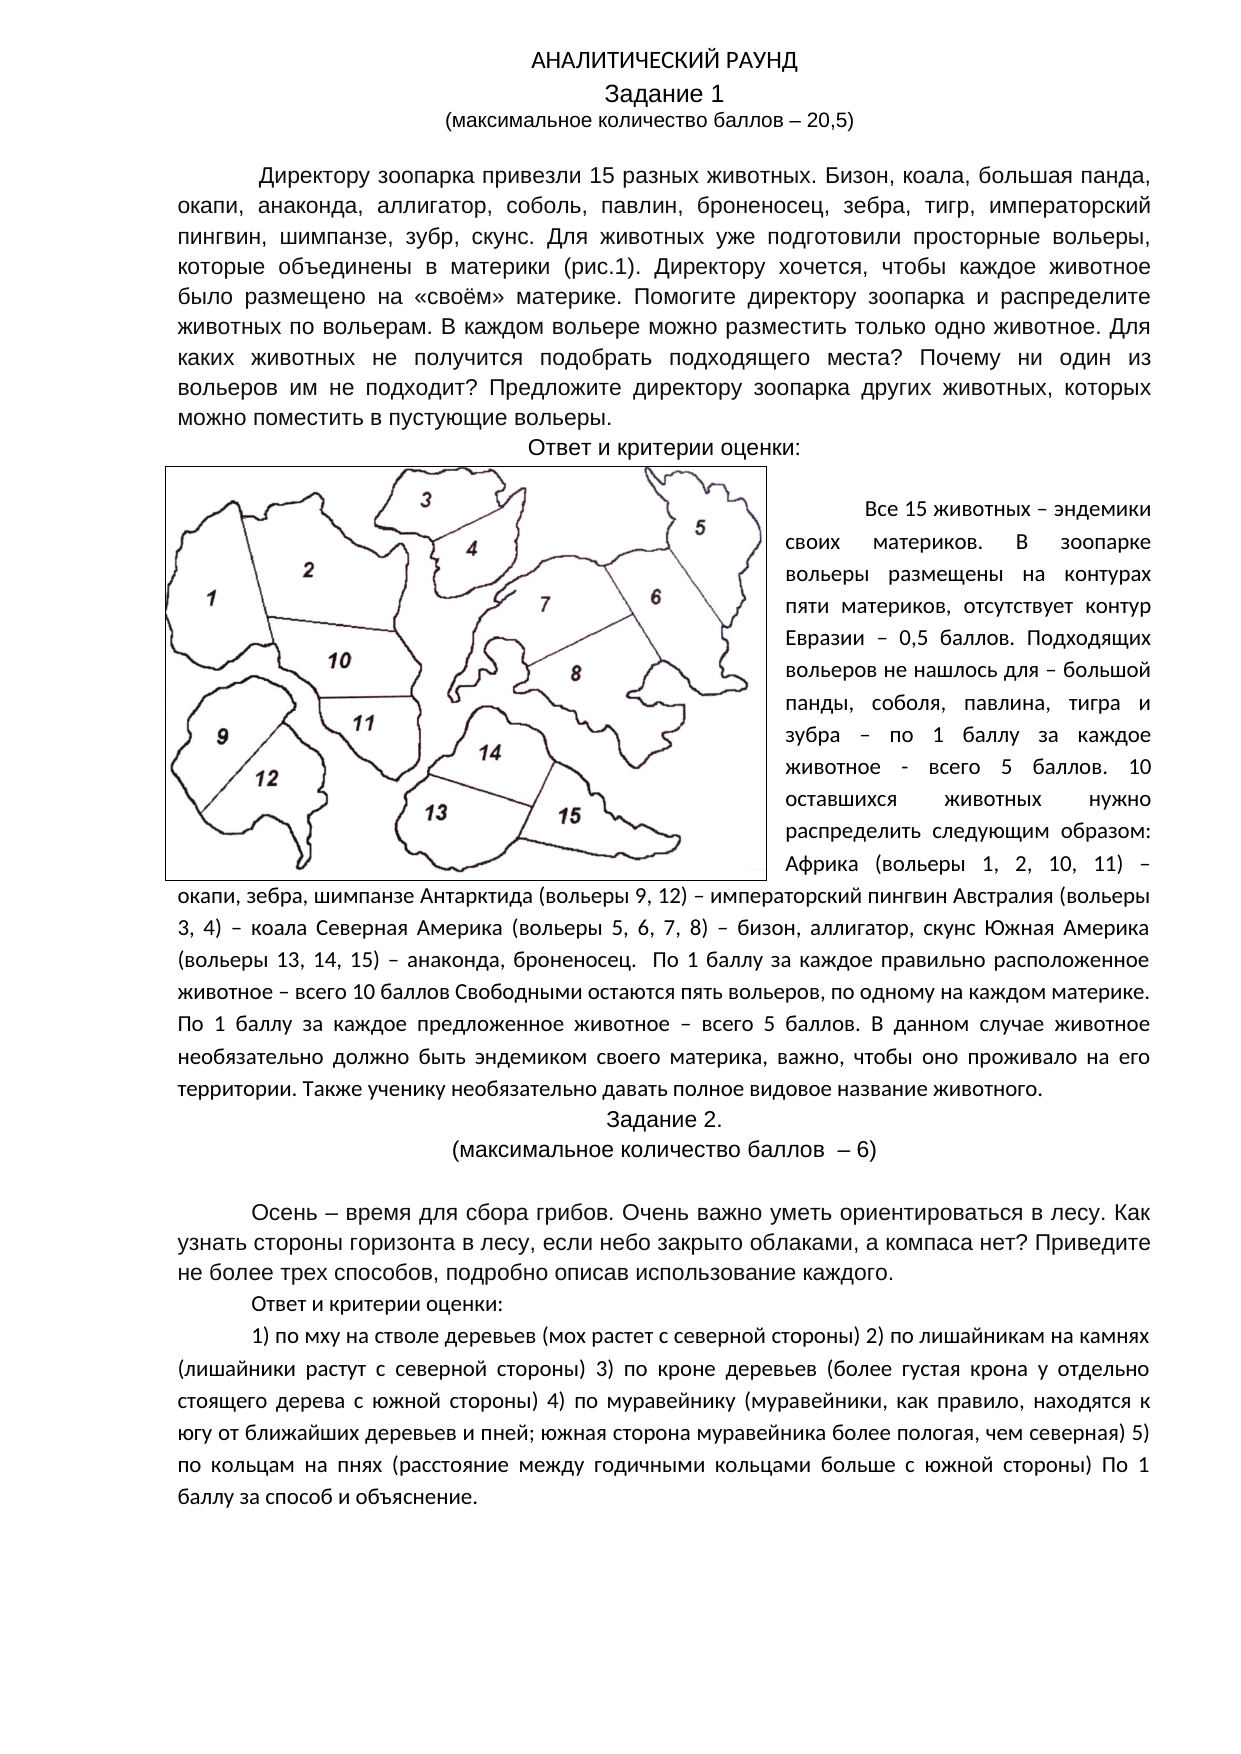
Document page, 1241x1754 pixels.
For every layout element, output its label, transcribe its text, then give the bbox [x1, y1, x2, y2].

text Задание 1 [177, 79, 1152, 108]
text Задание 2. [177, 1106, 1152, 1132]
text 1) по мху на стволе деревьев (мох растет с северной стороны) 2) по лишайникам на камнях (лишайники растут с северной стороны) 3) по кроне деревьев (более густая крона у отдельно стоящего дерева с южной стороны) 4) по муравейнику (муравейники, как правило, находятся к югу от ближайших деревьев и пней; южная сторона муравейника более пологая, чем северная) 5) по кольцам на пнях (расстояние между годичными кольцами больше с южной стороны) По 1 баллу за способ и объяснение. [177, 1322, 1152, 1511]
text (максимальное количество баллов – 6) [177, 1136, 1152, 1163]
text Директору зоопарка привезли 15 разных животных. Бизон, коала, большая панда, окапи, анаконда, аллигатор, соболь, павлин, броненосец, зебра, тигр, императорский пингвин, шимпанзе, зубр, скунс. Для животных уже подготовили просторные вольеры, которые объединены в материки (рис.1). Директору хочется, чтобы каждое животное было размещено на «своём» материке. Помогите директору зоопарка и распределите животных по вольерам. В каждом вольере можно разместить только одно животное. Для каких животных не получится подобрать подходящего места? Почему ни один из вольеров им не подходит? Предложите директору зоопарка других животных, которых можно поместить в пустующие вольеры. [177, 162, 1152, 430]
text (максимальное количество баллов – 20,5) [148, 108, 1152, 132]
text Ответ и критерии оценки: [177, 1289, 1152, 1317]
text АНАЛИТИЧЕСКИЙ РАУНД [177, 44, 1152, 75]
picture [166, 467, 766, 880]
text Ответ и критерии оценки: [177, 434, 1152, 461]
text Осень – время для сбора грибов. Очень важно уметь ориентироваться в лесу. Как узнать стороны горизонта в лесу, если небо закрыто облаками, а компаса нет? Приведите не более трех способов, подробно описав использование каждого. [177, 1199, 1152, 1286]
